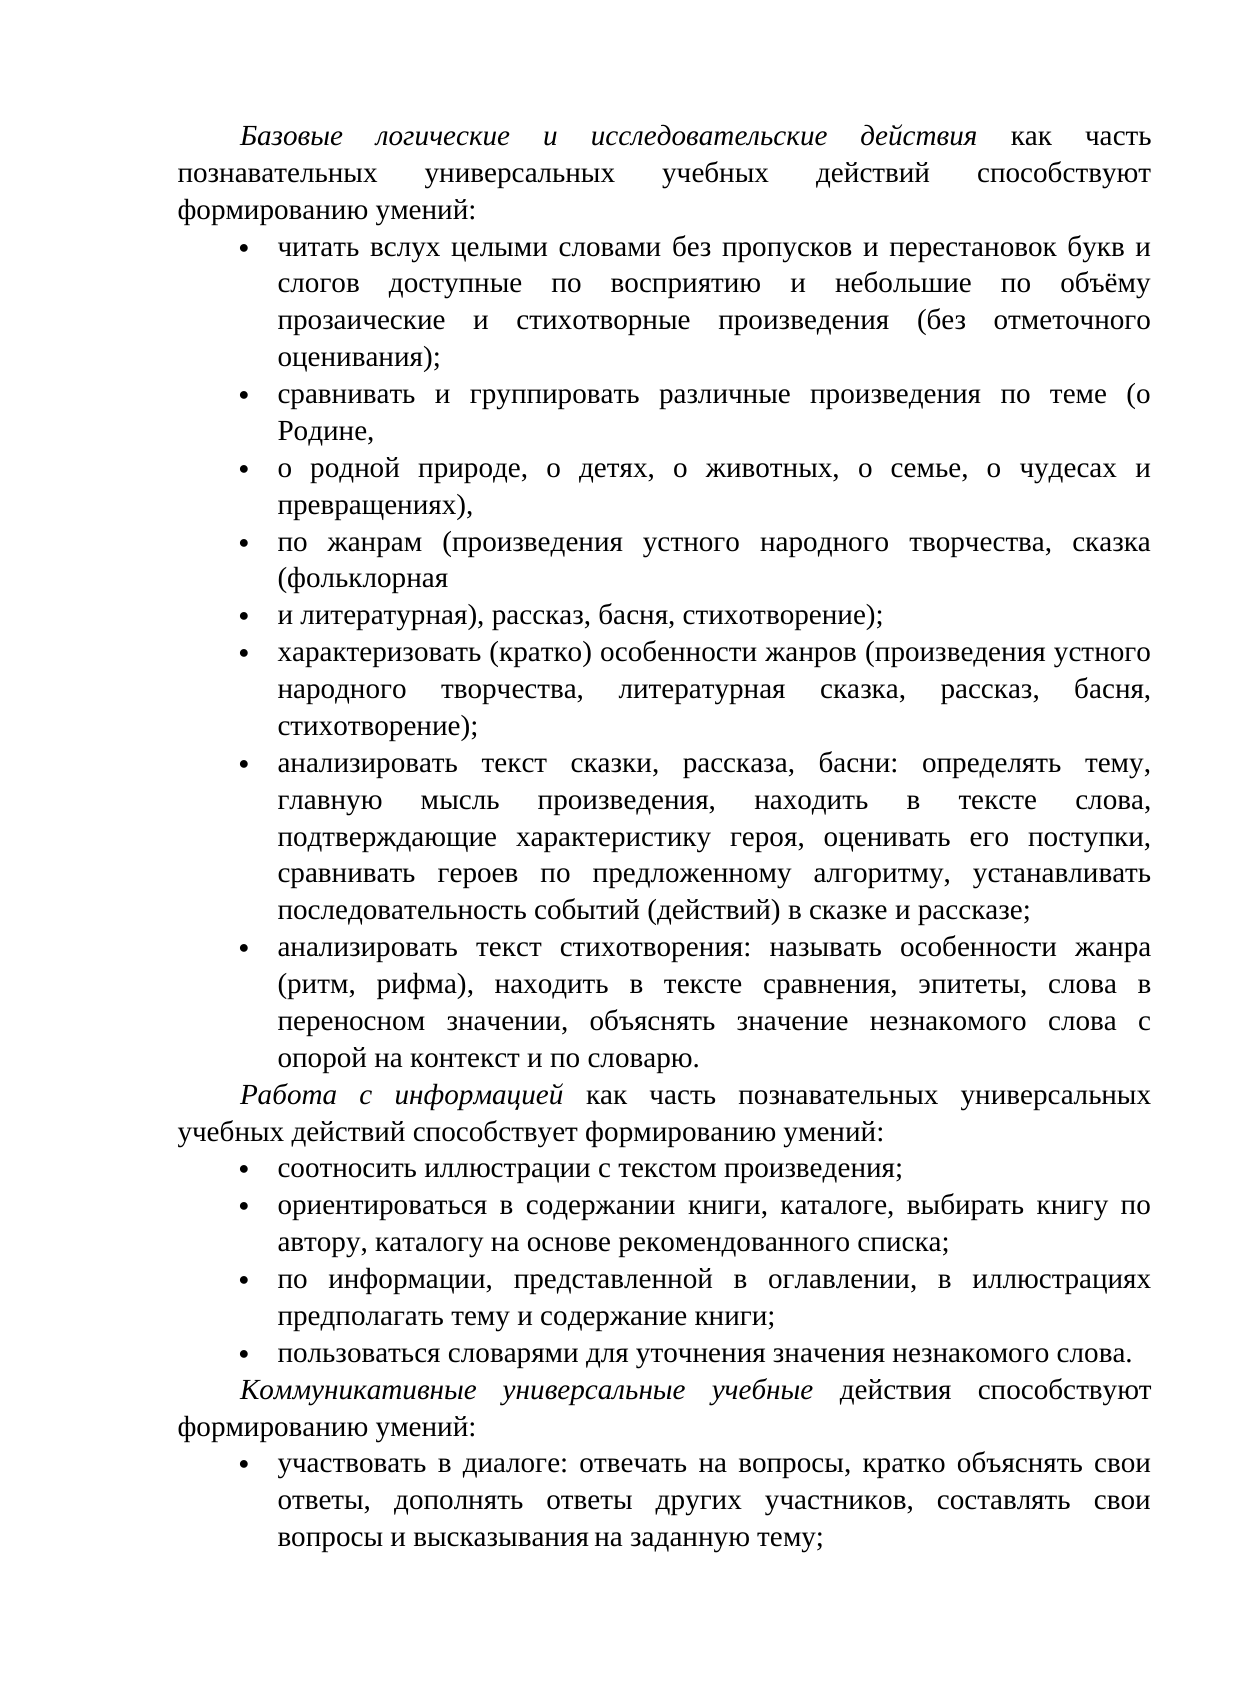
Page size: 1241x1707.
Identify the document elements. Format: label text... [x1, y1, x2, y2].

list читать вслух целыми словами без пропусков и перестановок букв и слогов доступные по восприятию и небольшие по объёму прозаические и стихотворные произведения (без отметочного оценивания); [240, 229, 1152, 373]
list анализировать текст сказки, рассказа, басни: определять тему, главную мысль произведения, находить в тексте слова, подтверждающие характеристику героя, оценивать его поступки, сравнивать героев по предложенному алгоритму, устанавливать последовательность событий (действий) в сказке и рассказе; [240, 745, 1152, 926]
list анализировать текст стихотворения: называть особенности жанра (ритм, рифма), находить в тексте сравнения, эпитеты, слова в переносном значении, объяснять значение незнакомого слова с опорой на контекст и по словарю. [240, 929, 1152, 1073]
list ориентироваться в содержании книги, каталоге, выбирать книгу по автору, каталогу на основе рекомендованного списка; [240, 1187, 1152, 1258]
list участвовать в диалоге: отвечать на вопросы, кратко объяснять свои ответы, дополнять ответы других участников, составлять свои вопросы и высказывания на заданную тему; [240, 1446, 1152, 1553]
text Работа с информацией как часть познавательных универсальных учебных действий способствует формированию умений: [177, 1077, 1152, 1147]
list по жанрам (произведения устного народного творчества, сказка (фольклорная [240, 524, 1152, 594]
text Коммуникативные универсальные учебные действия способствуют формированию умений: [177, 1372, 1152, 1442]
list по информации, представленной в оглавлении, в иллюстрациях предполагать тему и содержание книги; [240, 1261, 1152, 1332]
list соотносить иллюстрации с текстом произведения; [240, 1151, 1152, 1184]
text Базовые логические и исследовательские действия как часть познавательных универсальных учебных действий способствуют формированию умений: [177, 118, 1152, 225]
list пользоваться словарями для уточнения значения незнакомого слова. [240, 1335, 1152, 1368]
list о родной природе, о детях, о животных, о семье, о чудесах и превращениях), [240, 450, 1152, 520]
list и литературная), рассказ, басня, стихотворение); [240, 597, 1152, 631]
list характеризовать (кратко) особенности жанров (произведения устного народного творчества, литературная сказка, рассказ, басня, стихотворение); [240, 634, 1152, 742]
list сравнивать и группировать различные произведения по теме (о Родине, [240, 376, 1152, 447]
